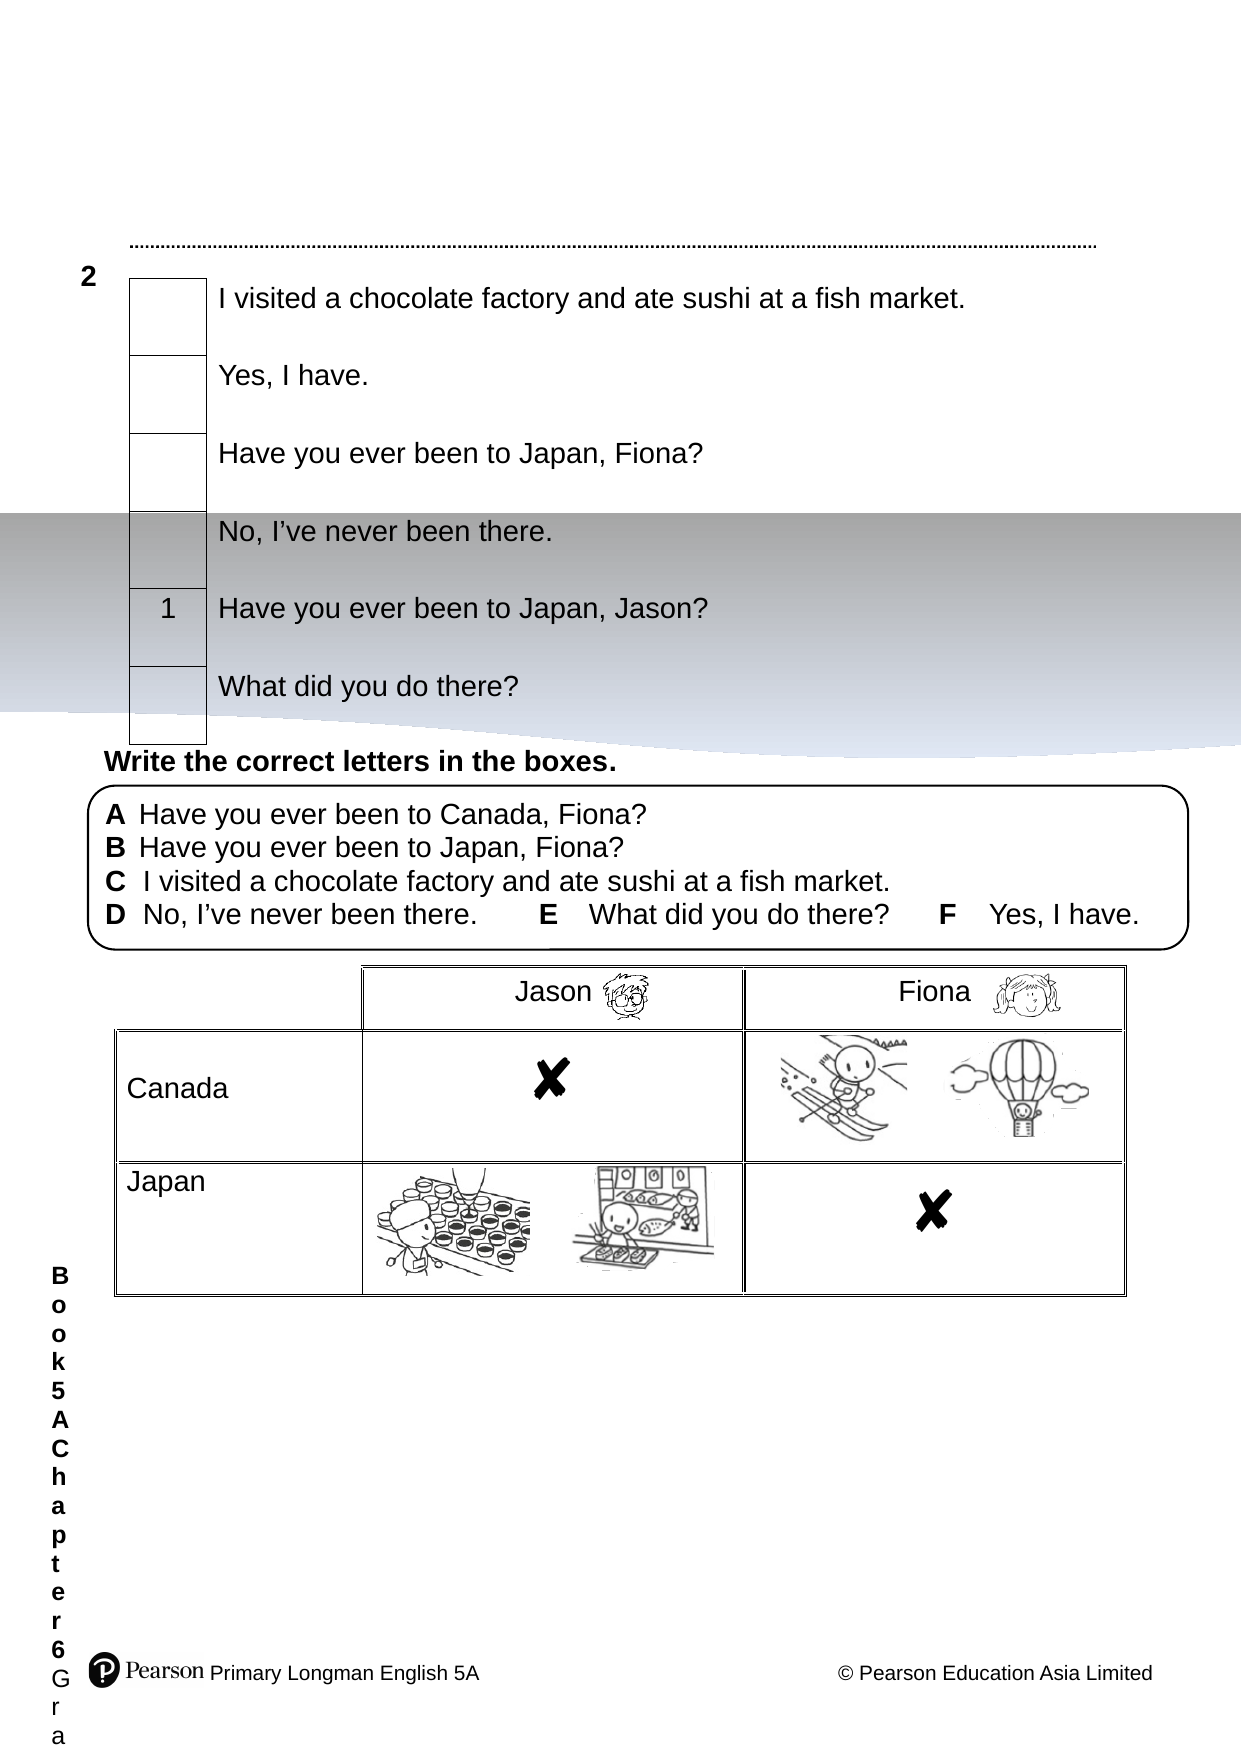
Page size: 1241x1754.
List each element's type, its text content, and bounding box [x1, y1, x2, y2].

table_cell [130, 434, 206, 511]
text C I visited a chocolate factory and ate sushi at a fish market. [105, 864, 1152, 897]
table_cell Yes, I have. [207, 355, 1163, 433]
table_cell Canada [115, 1029, 362, 1161]
table_header [115, 965, 363, 1029]
table_header [130, 279, 206, 355]
text Write the correct letters in the boxes. [95, 744, 1152, 778]
picture [990, 971, 1063, 1020]
picture [570, 1164, 715, 1271]
table_cell [744, 1161, 1125, 1294]
picture [375, 1168, 530, 1276]
table_cell [363, 1161, 744, 1294]
picture [780, 1035, 908, 1145]
text A Have you ever been to Canada, Fiona? [105, 797, 1152, 830]
table_header Jason [363, 966, 744, 1029]
table_cell 1 [130, 589, 206, 666]
text D No, I’ve never been there. E What did you do there? F Yes, I have. [105, 897, 1152, 931]
table_cell [130, 356, 206, 433]
table_cell [130, 512, 206, 588]
table_cell [744, 1029, 1125, 1161]
table_cell No, I’ve never been there. [207, 511, 1163, 588]
table_header I visited a chocolate factory and ate sushi at a fish market. [207, 278, 1163, 355]
picture [943, 1033, 1089, 1137]
picture [601, 970, 650, 1020]
picture [88, 1652, 204, 1688]
table_cell Have you ever been to Japan, Fiona? [207, 433, 1163, 511]
table_cell Japan [115, 1161, 362, 1294]
table_cell [363, 1032, 742, 1161]
text B Have you ever been to Japan, Fiona? [105, 830, 1152, 864]
table_header Fiona [744, 968, 1124, 1029]
table_cell [130, 667, 206, 743]
table_cell What did you do there? [207, 666, 1163, 743]
table_cell Have you ever been to Japan, Jason? [207, 588, 1163, 666]
